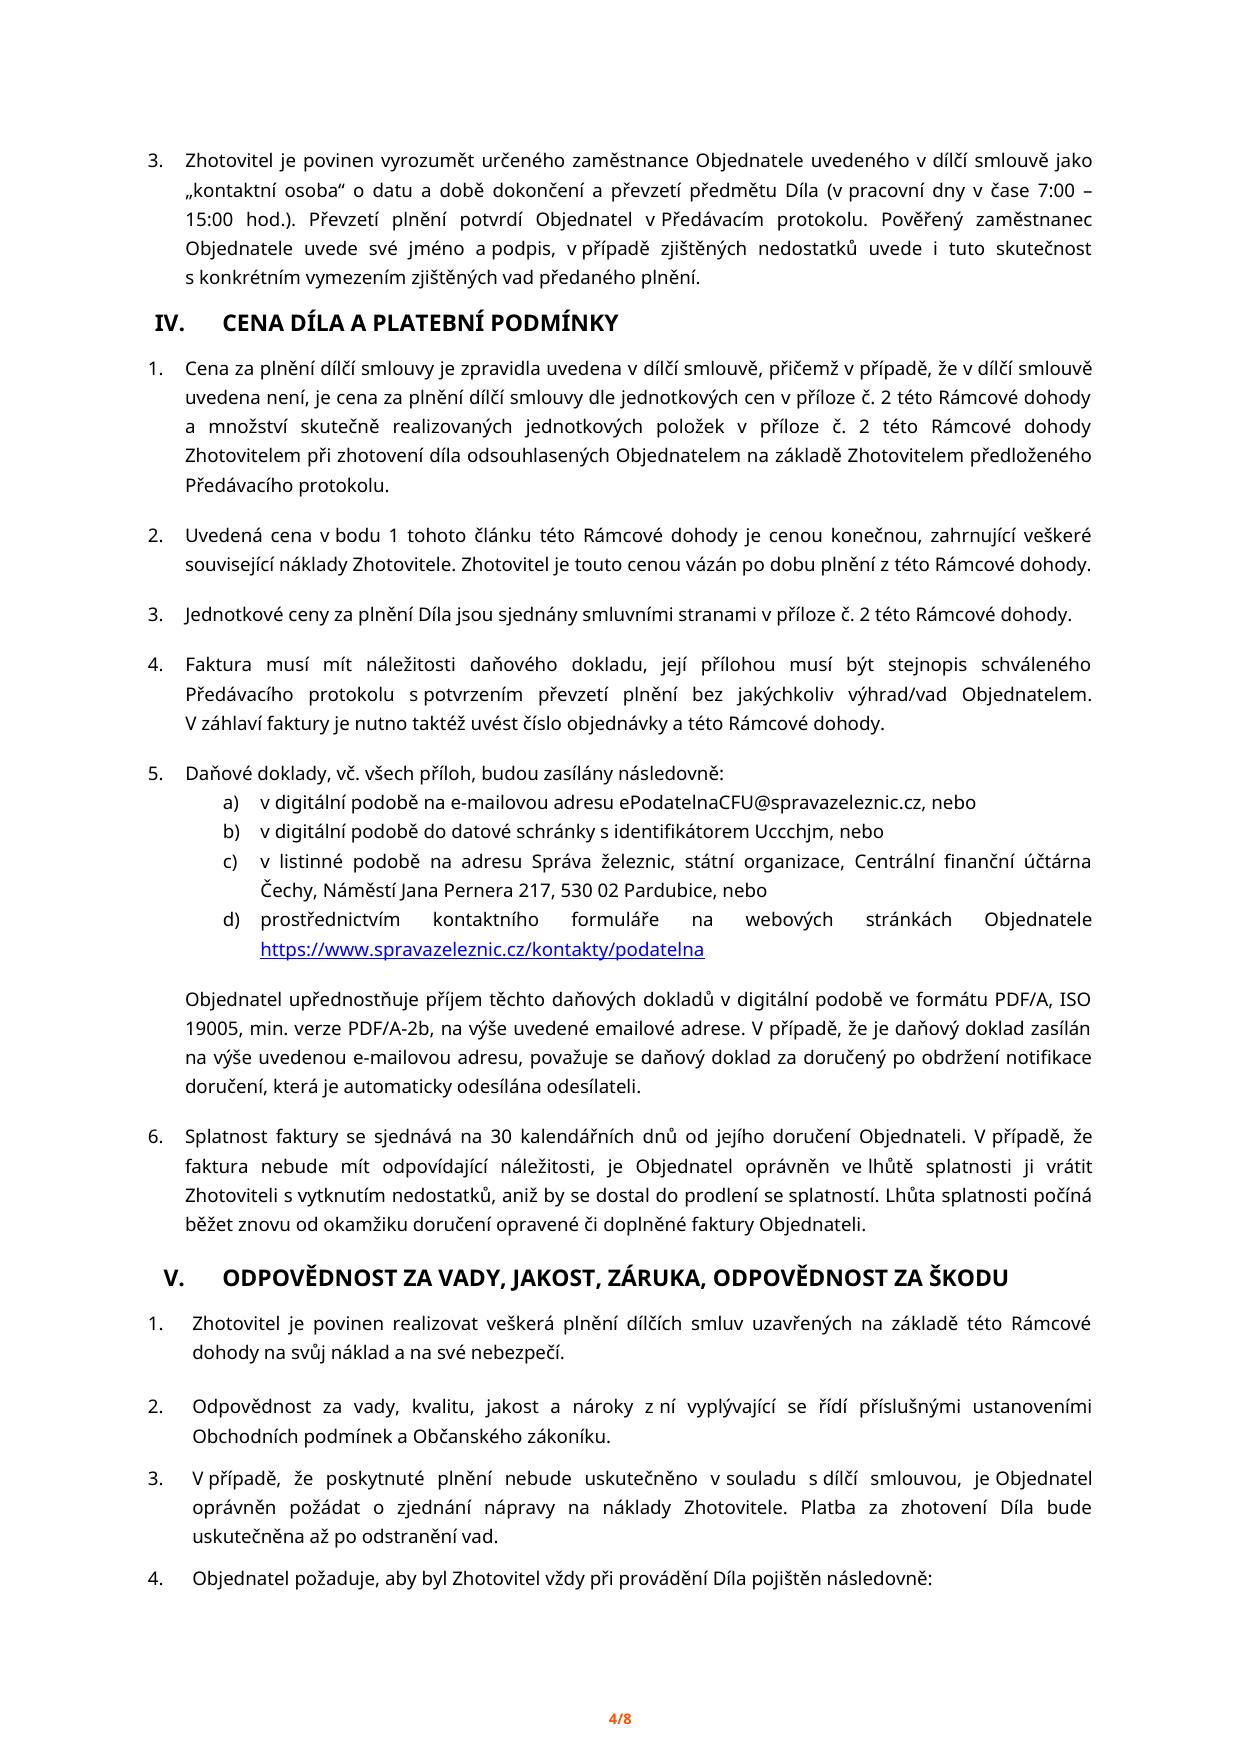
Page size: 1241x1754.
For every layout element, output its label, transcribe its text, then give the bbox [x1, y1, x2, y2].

list Uvedená cena v bodu 1 tohoto článku této Rámcové dohody je cenou konečnou, zahrnující veškeré související náklady Zhotovitele. Zhotovitel je touto cenou vázán po dobu plnění z této Rámcové dohody. [148, 522, 1093, 577]
list Daňové doklady, vč. všech příloh, budou zasílány následovně: [148, 760, 1093, 786]
text Objednatel upřednostňuje příjem těchto daňových dokladů v digitální podobě ve formátu PDF/A, ISO 19005, min. verze PDF/A-2b, na výše uvedené emailové adrese. V případě, že je daňový doklad zasílán na výše uvedenou e-mailovou adresu, považuje se daňový doklad za doručený po obdržení notifikace doručení, která je automaticky odesílána odesílateli. [185, 986, 1093, 1099]
list prostřednictvím kontaktního formuláře na webových stránkách Objednatele https://www.spravazeleznic.cz/kontakty/podatelna [223, 907, 1093, 961]
list v digitální podobě do datové schránky s identifikátorem Uccchjm, nebo [223, 819, 1093, 844]
text CENA DÍLA A PLATEBNÍ PODMÍNKY [185, 306, 1093, 338]
list Faktura musí mít náležitosti daňového dokladu, její přílohou musí být stejnopis schváleného Předávacího protokolu s potvrzením převzetí plnění bez jakýchkoliv výhrad/vad Objednatelem. V záhlaví faktury je nutno taktéž uvést číslo objednávky a této Rámcové dohody. [148, 652, 1093, 736]
text Zhotovitel je povinen vyrozumět určeného zaměstnance Objednatele uvedeného v dílčí smlouvě jako „kontaktní osoba“ o datu a době dokončení a převzetí předmětu Díla (v pracovní dny v čase 7:00 – 15:00 hod.). Převzetí plnění potvrdí Objednatel v Předávacím protokolu. Pověřený zaměstnanec Objednatele uvede své jméno a podpis, v případě zjištěných nedostatků uvede i tuto skutečnost s konkrétním vymezením zjištěných vad předaného plnění. [148, 148, 1093, 290]
list Cena za plnění dílčí smlouvy je zpravidla uvedena v dílčí smlouvě, přičemž v případě, že v dílčí smlouvě uvedena není, je cena za plnění dílčí smlouvy dle jednotkových cen v příloze č. 2 této Rámcové dohody a množství skutečně realizovaných jednotkových položek v příloze č. 2 této Rámcové dohody Zhotovitelem při zhotovení díla odsouhlasených Objednatelem na základě Zhotovitelem předloženého Předávacího protokolu. [148, 355, 1093, 497]
text ODPOVĚDNOST ZA VADY, JAKOST, ZÁRUKA, ODPOVĚDNOST ZA ŠKODU [185, 1262, 1093, 1293]
list Objednatel požaduje, aby byl Zhotovitel vždy při provádění Díla pojištěn následovně: [148, 1565, 1093, 1591]
list Jednotkové ceny za plnění Díla jsou sjednány smluvními stranami v příloze č. 2 této Rámcové dohody. [148, 601, 1093, 627]
list V případě, že poskytnuté plnění nebude uskutečněno v souladu s dílčí smlouvou, je Objednatel oprávněn požádat o zjednání nápravy na náklady Zhotovitele. Platba za zhotovení Díla bude uskutečněna až po odstranění vad. [148, 1465, 1093, 1549]
list v digitální podobě na e-mailovou adresu ePodatelnaCFU@spravazeleznic.cz, nebo [223, 789, 1093, 815]
list Splatnost faktury se sjednává na 30 kalendářních dnů od jejího doručení Objednateli. V případě, že faktura nebude mít odpovídající náležitosti, je Objednatel oprávněn ve lhůtě splatnosti ji vrátit Zhotoviteli s vytknutím nedostatků, aniž by se dostal do prodlení se splatností. Lhůta splatnosti počíná běžet znovu od okamžiku doručení opravené či doplněné faktury Objednateli. [148, 1124, 1093, 1237]
list Zhotovitel je povinen realizovat veškerá plnění dílčích smluv uzavřených na základě této Rámcové dohody na svůj náklad a na své nebezpečí. [148, 1310, 1093, 1365]
list Odpovědnost za vady, kvalitu, jakost a nároky z ní vyplývající se řídí příslušnými ustanoveními Obchodních podmínek a Občanského zákoníku. [148, 1394, 1093, 1448]
list v listinné podobě na adresu Správa železnic, státní organizace, Centrální finanční účtárna Čechy, Náměstí Jana Pernera 217, 530 02 Pardubice, nebo [223, 848, 1093, 903]
